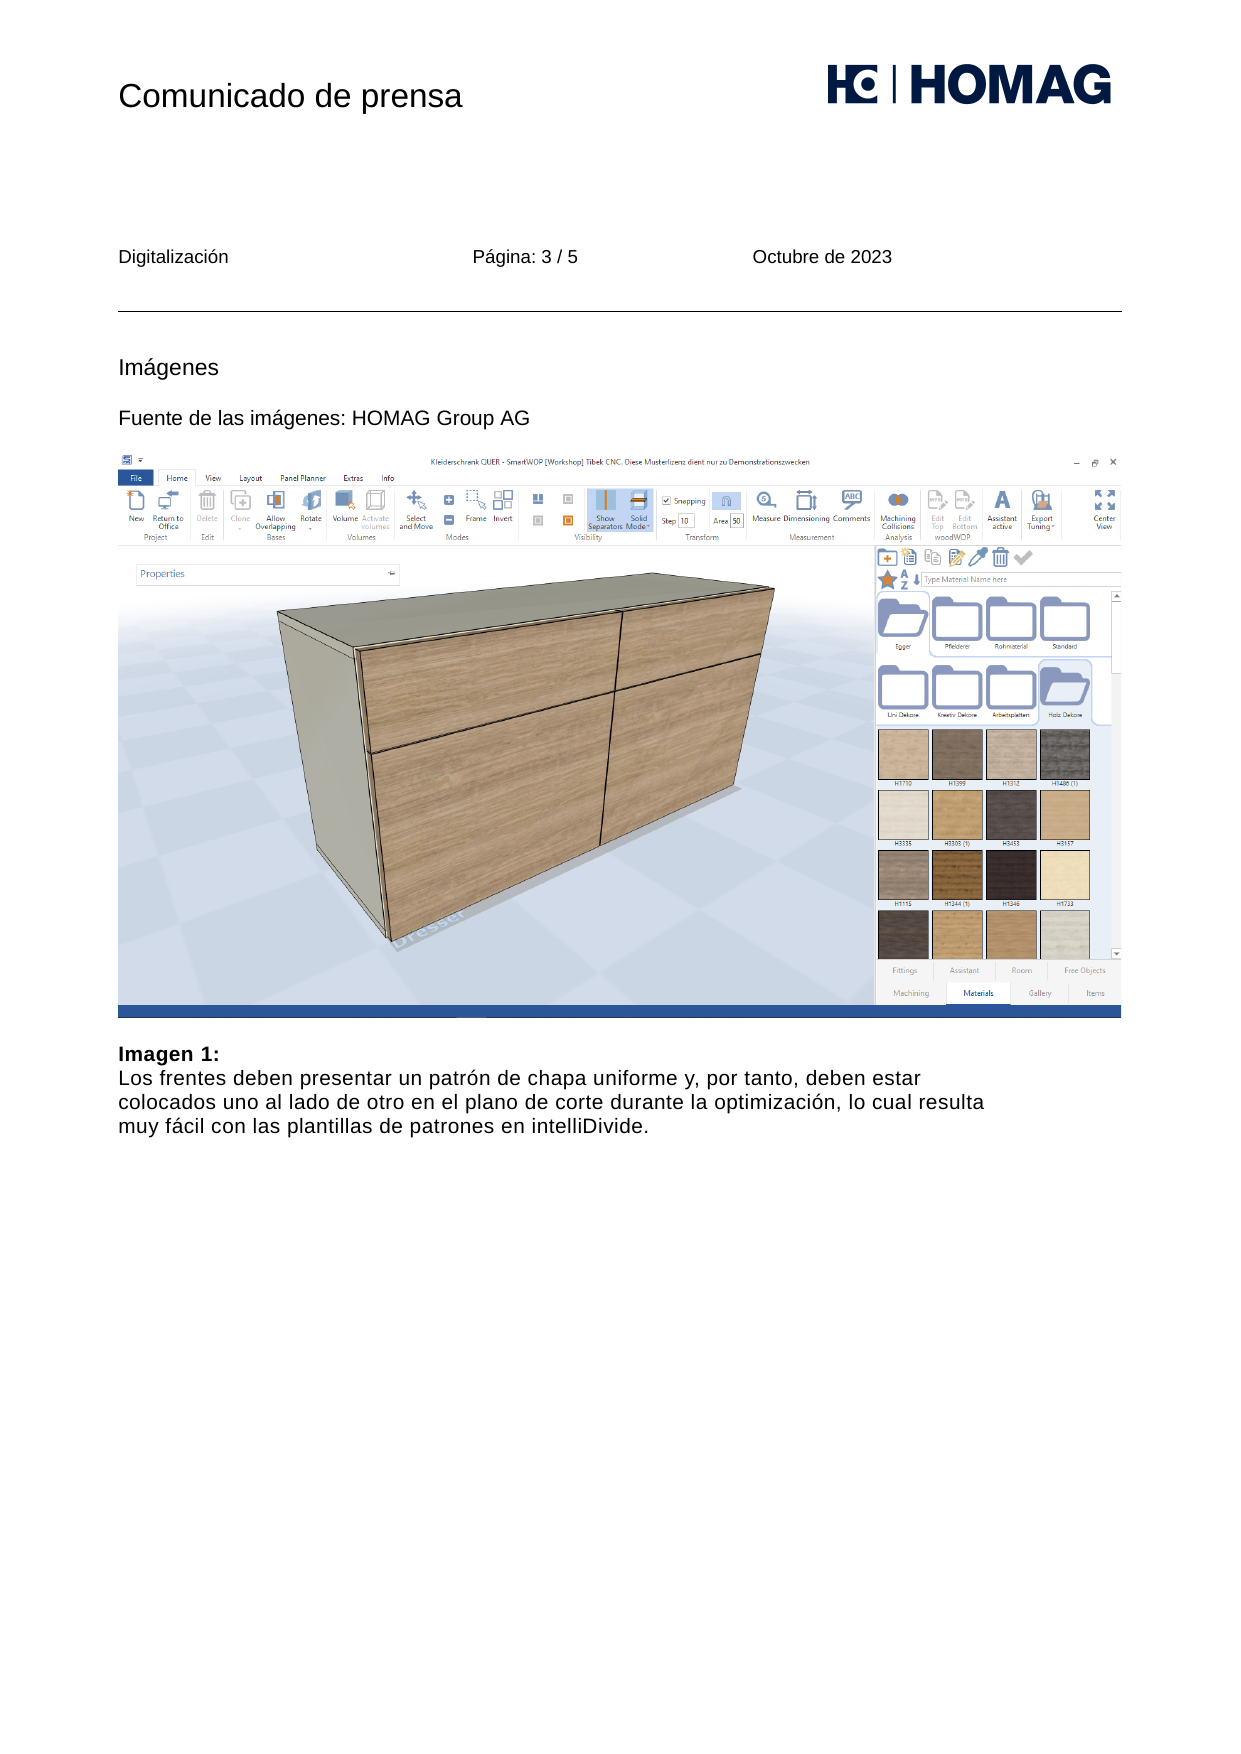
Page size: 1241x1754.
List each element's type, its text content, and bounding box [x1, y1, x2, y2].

text Fuente de las imágenes: HOMAG Group AG [118, 406, 1004, 429]
picture [820, 59, 1123, 108]
text Imágenes [118, 354, 1004, 380]
title Imagen 1: [118, 1042, 1004, 1066]
picture [118, 453, 1122, 1018]
title Los frentes deben presentar un patrón de chapa uniforme y, por tanto, deben estar colocados uno al lado de otro en el plano de corte durante la optimización, lo cual resulta muy fácil con las plantillas de patrones en intelliDivide. [118, 1066, 1004, 1137]
